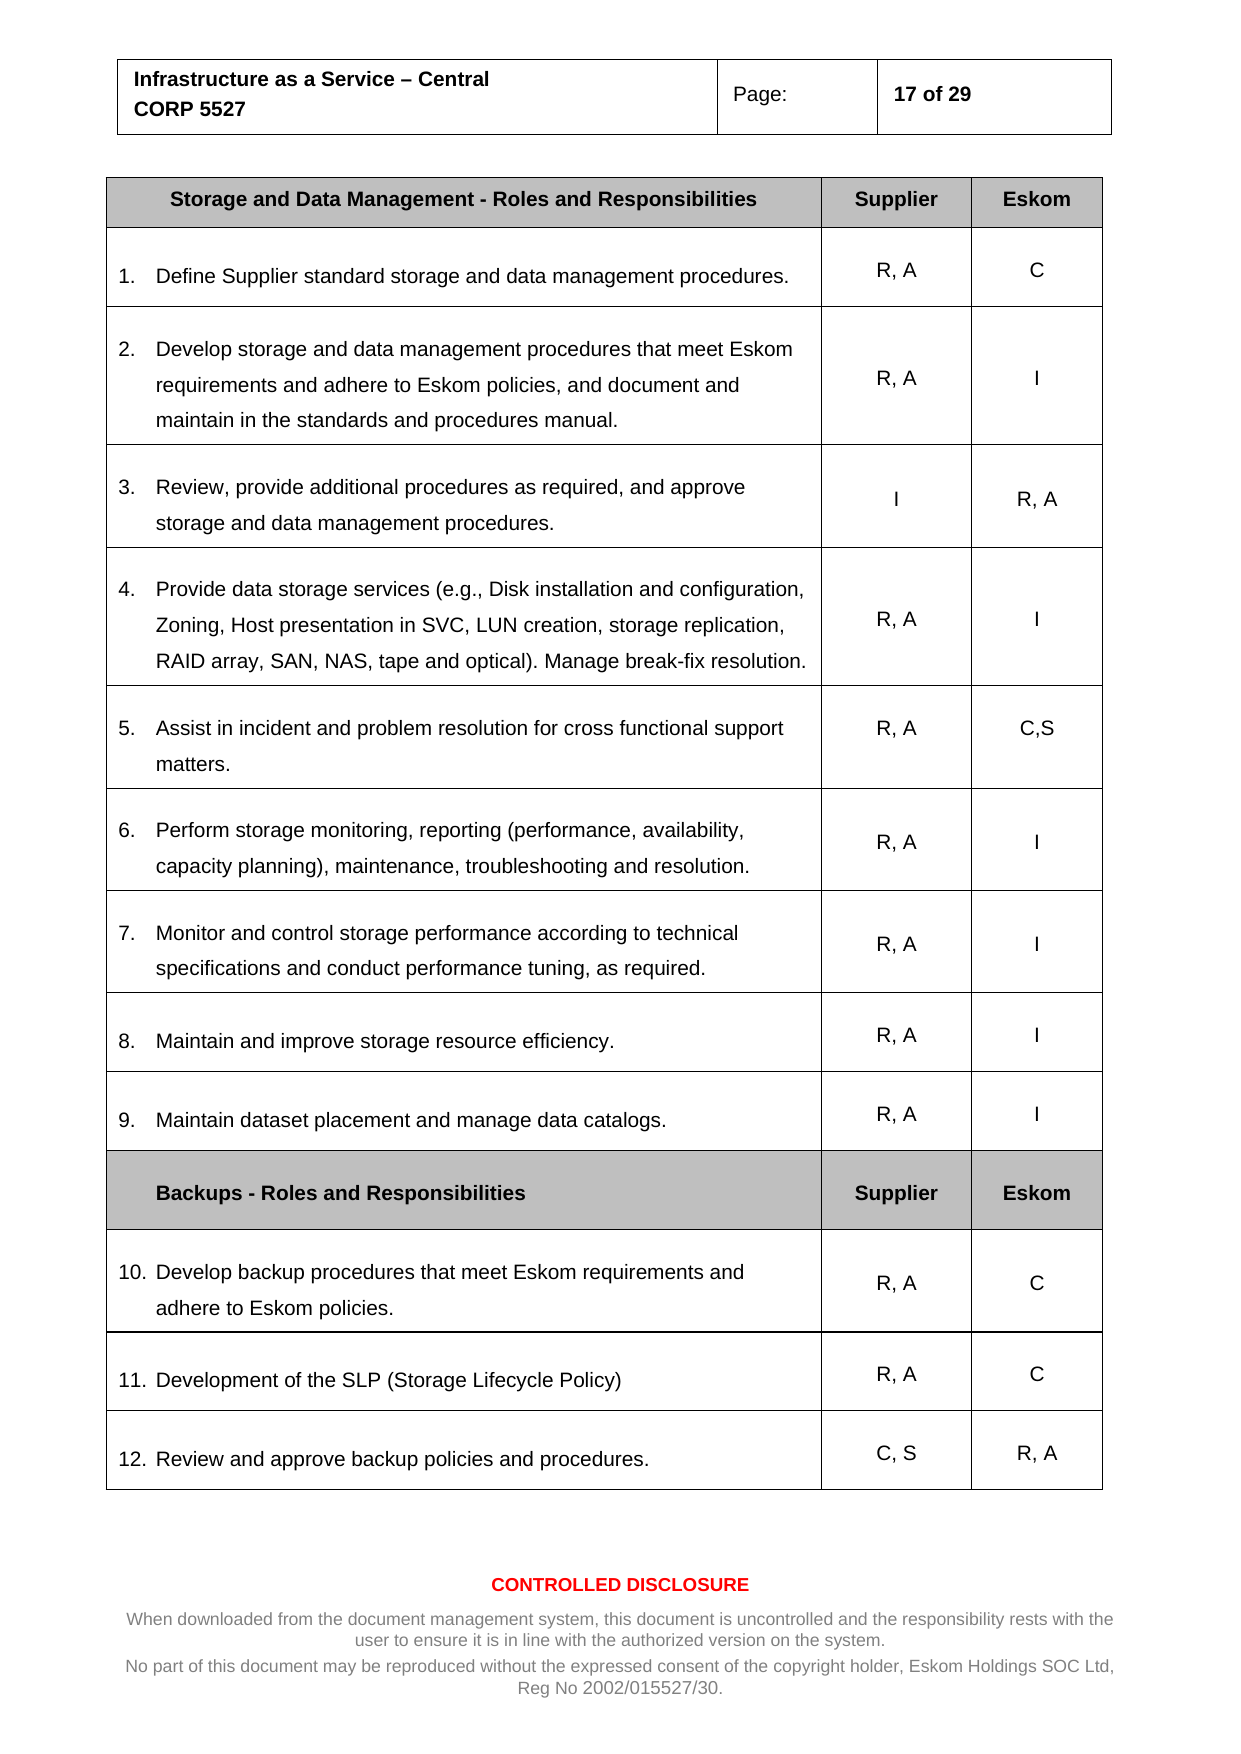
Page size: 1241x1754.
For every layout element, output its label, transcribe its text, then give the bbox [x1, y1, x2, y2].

table_cell Assist in incident and problem resolution for cross functional support matters. [107, 686, 821, 787]
table_cell I [972, 1072, 1102, 1150]
table_cell Review and approve backup policies and procedures. [107, 1411, 821, 1489]
table_cell Define Supplier standard storage and data management procedures. [107, 228, 821, 306]
table_cell R, A [972, 445, 1102, 547]
table_cell Backups - Roles and Responsibilities [107, 1151, 821, 1229]
table_cell Develop storage and data management procedures that meet Eskom requirements and adhere to Eskom policies, and document and maintain in the standards and procedures manual. [107, 307, 821, 444]
table_cell Provide data storage services (e.g., Disk installation and configuration, Zoning, Host presentation in SVC, LUN creation, storage replication, RAID array, SAN, NAS, tape and optical). Manage break-fix resolution. [107, 548, 821, 685]
table_header Eskom [972, 178, 1102, 227]
table_cell R, A [822, 1230, 971, 1331]
table_cell R, A [972, 1411, 1102, 1489]
table_cell R, A [822, 993, 971, 1071]
table_cell I [972, 993, 1102, 1071]
table_cell I [972, 307, 1102, 444]
table_cell R, A [822, 686, 971, 787]
table_cell Review, provide additional procedures as required, and approve storage and data management procedures. [107, 445, 821, 547]
table_cell Supplier [822, 1151, 971, 1229]
table_cell R, A [822, 228, 971, 306]
table_cell I [972, 891, 1102, 992]
table_cell I [972, 789, 1102, 890]
table_cell Develop backup procedures that meet Eskom requirements and adhere to Eskom policies. [107, 1230, 821, 1331]
table_cell C [972, 1230, 1102, 1331]
table_cell R, A [822, 789, 971, 890]
table_cell I [972, 548, 1102, 685]
table_cell R, A [822, 891, 971, 992]
table_cell Eskom [972, 1151, 1102, 1229]
table_cell Development of the SLP (Storage Lifecycle Policy) [107, 1333, 821, 1410]
table_cell C [972, 1333, 1102, 1410]
table_cell C,S [972, 686, 1102, 787]
table_cell R, A [822, 1333, 971, 1410]
table_cell C [972, 228, 1102, 306]
table_cell C, S [822, 1411, 971, 1489]
table_cell Monitor and control storage performance according to technical specifications and conduct performance tuning, as required. [107, 891, 821, 992]
table_header Supplier [822, 178, 971, 227]
table_cell R, A [822, 1072, 971, 1150]
table_cell R, A [822, 307, 971, 444]
table_cell Maintain and improve storage resource efficiency. [107, 993, 821, 1071]
table_cell Perform storage monitoring, reporting (performance, availability, capacity planning), maintenance, troubleshooting and resolution. [107, 789, 821, 890]
table_cell I [822, 445, 971, 547]
table_cell R, A [822, 548, 971, 685]
table_header Storage and Data Management - Roles and Responsibilities [107, 178, 821, 227]
table_cell Maintain dataset placement and manage data catalogs. [107, 1072, 821, 1150]
